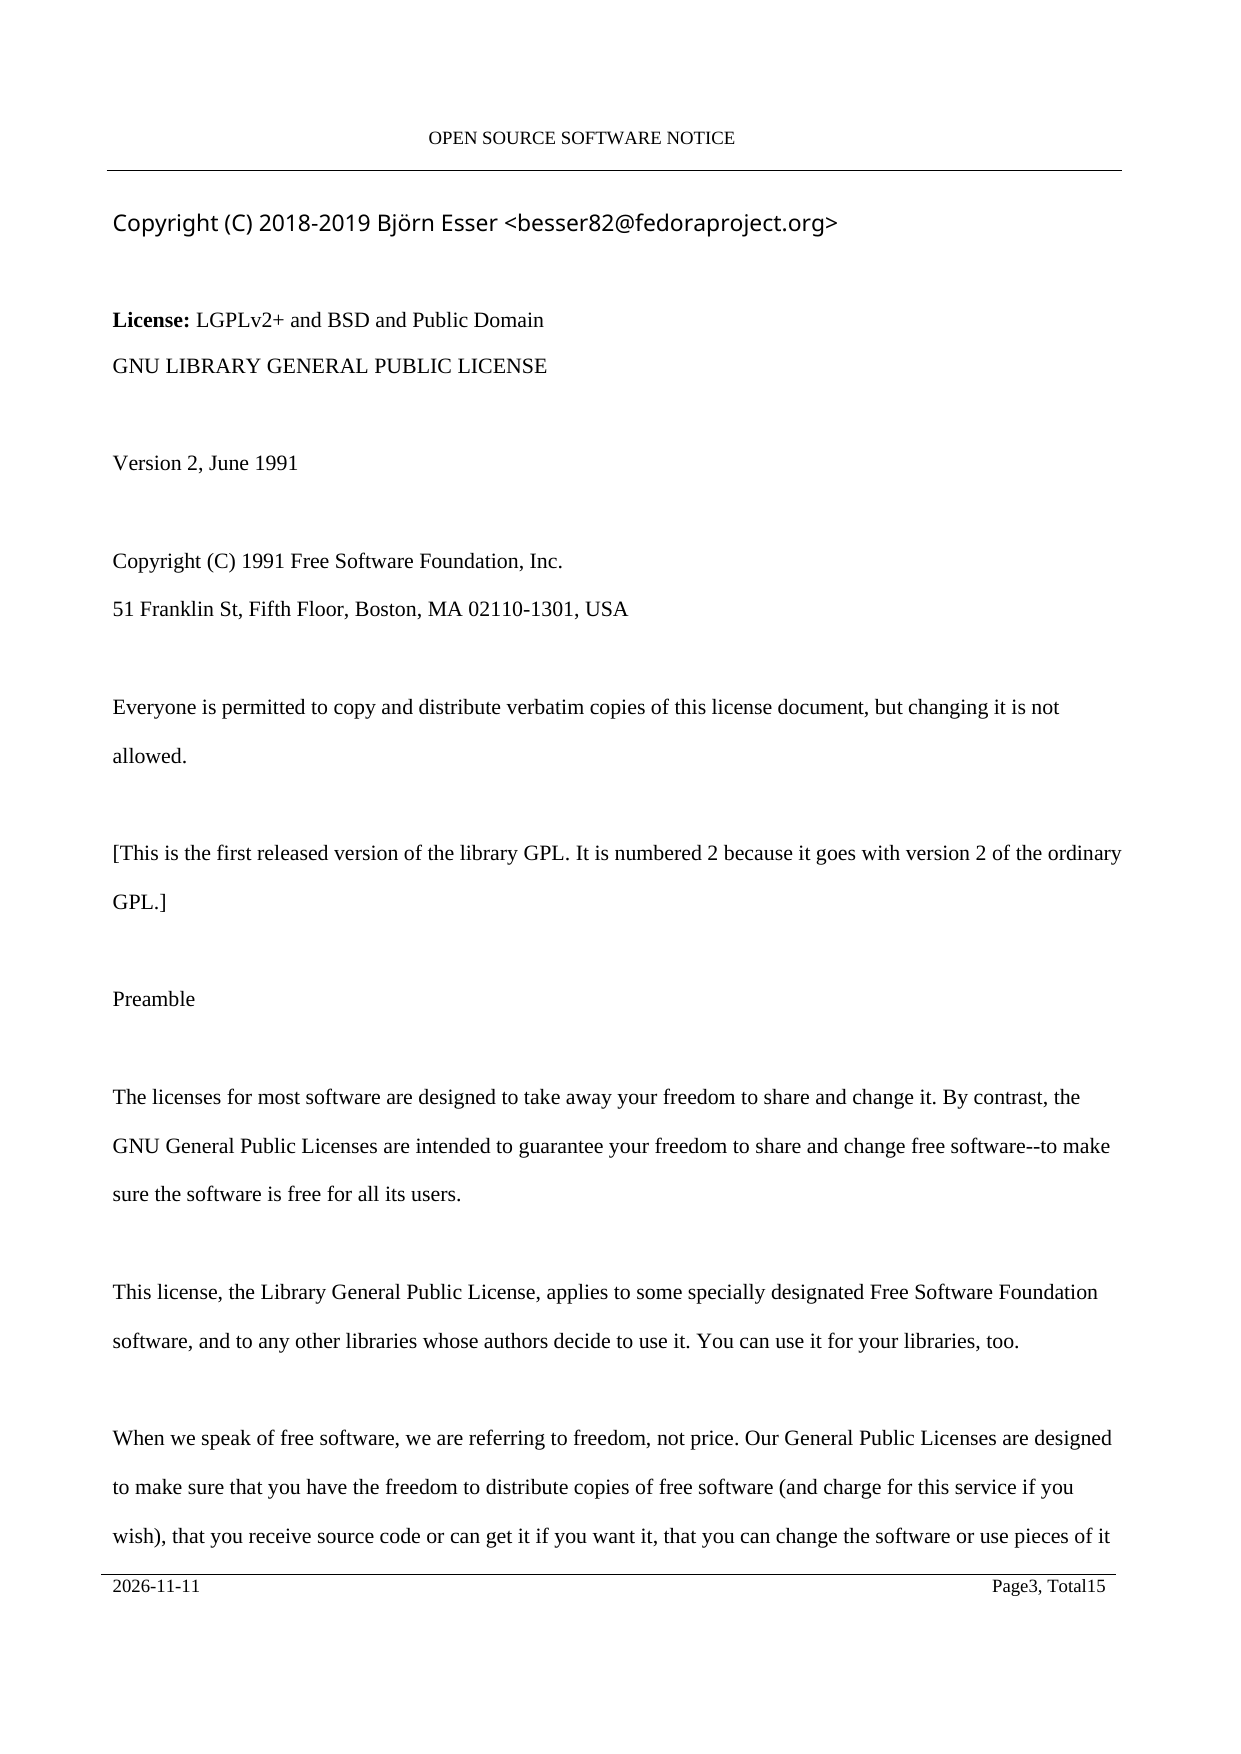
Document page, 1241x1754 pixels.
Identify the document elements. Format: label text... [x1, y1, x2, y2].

text License: LGPLv2+ and BSD and Public Domain [112, 304, 1128, 336]
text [112, 206, 1128, 288]
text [112, 349, 1128, 1551]
